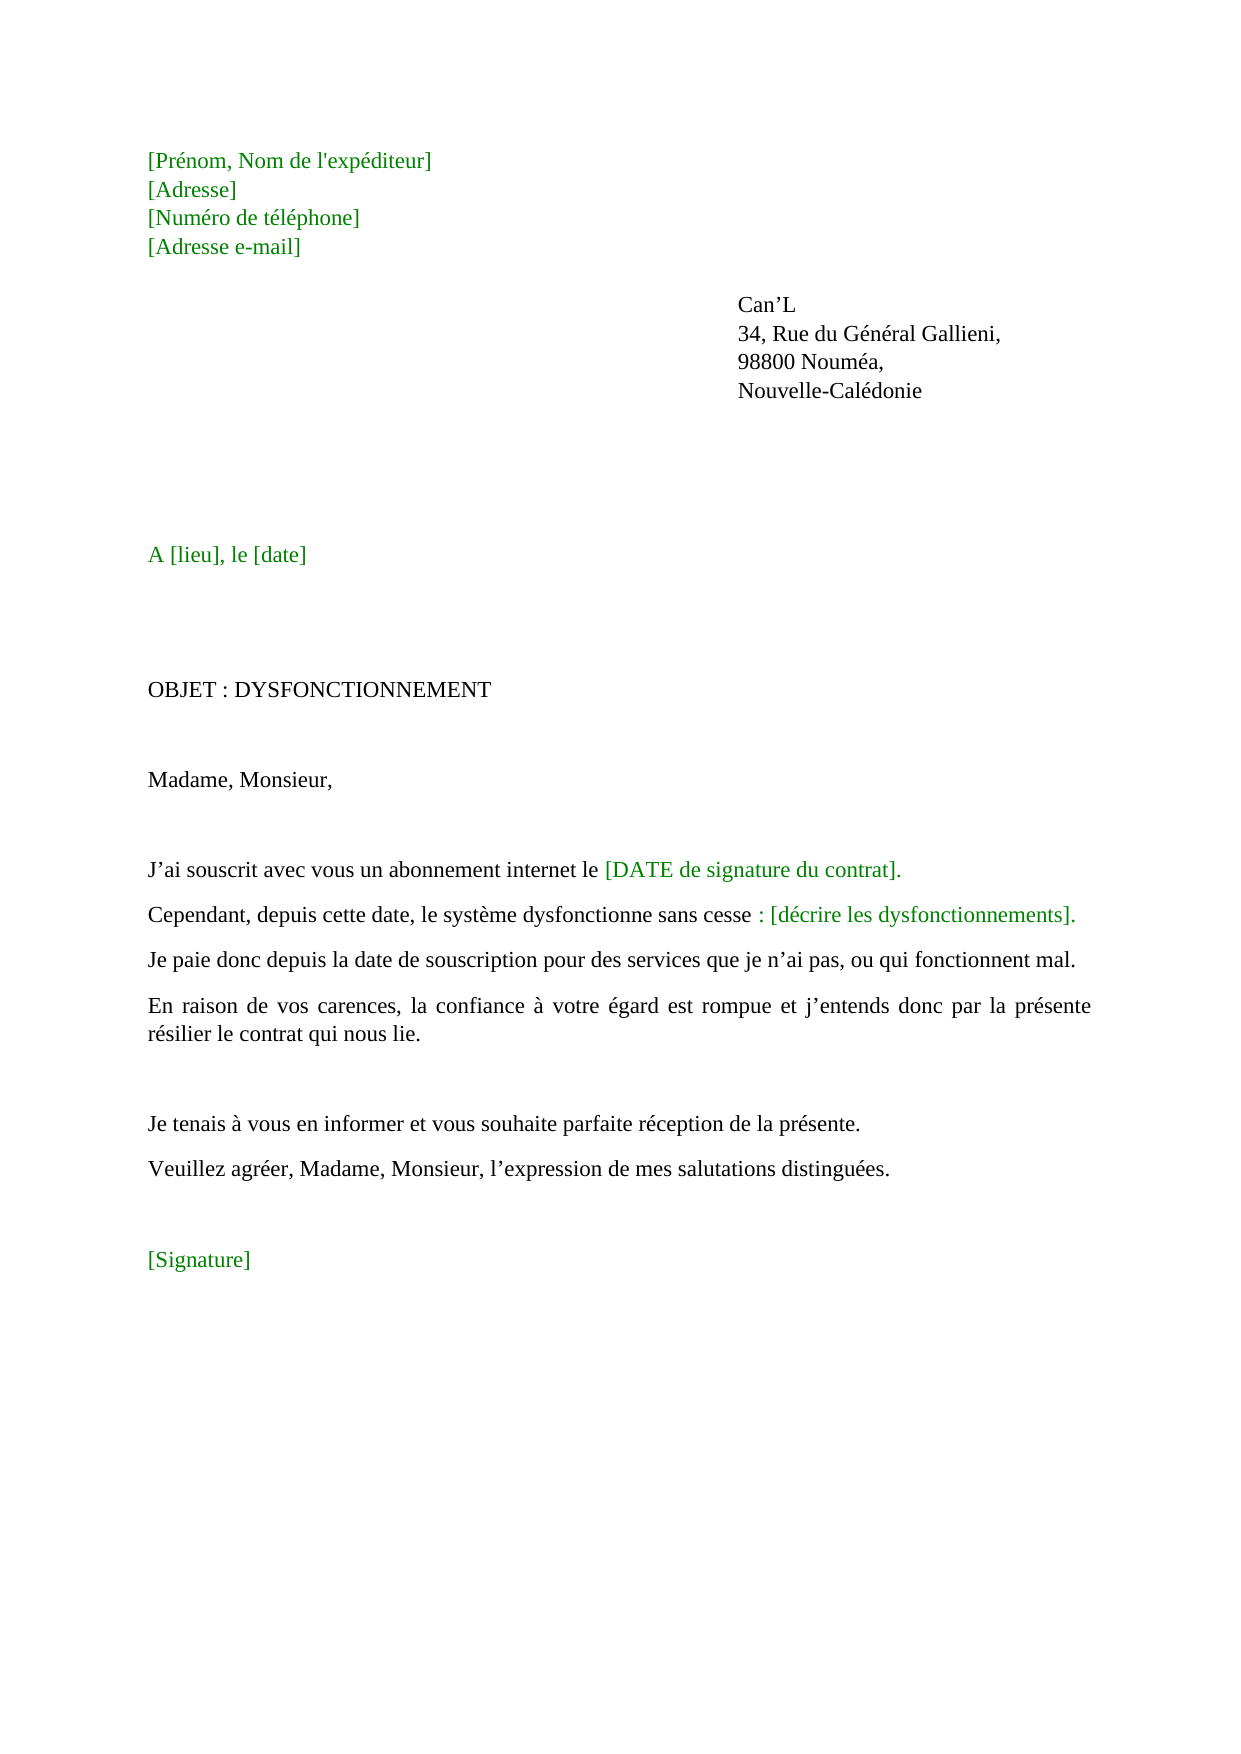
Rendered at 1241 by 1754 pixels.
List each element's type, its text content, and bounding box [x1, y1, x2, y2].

text Cependant, depuis cette date, le système dysfonctionne sans cesse : [décrire les dysfonctionnements]. [148, 901, 1093, 928]
text En raison de vos carences, la confiance à votre égard est rompue et j’entends donc par la présente résilier le contrat qui nous lie. [148, 992, 1093, 1046]
text 98800 Nouméa, [664, 348, 1093, 375]
text [Adresse e-mail] [148, 233, 1093, 259]
text Je tenais à vous en informer et vous souhaite parfaite réception de la présente. [148, 1110, 1093, 1137]
text [Numéro de téléphone] [148, 204, 1093, 231]
text J’ai souscrit avec vous un abonnement internet le [DATE de signature du contrat]. [148, 856, 1093, 883]
text Nouvelle-Calédonie [664, 377, 1093, 403]
text Can’L [664, 292, 1093, 318]
text [Signature] [148, 1246, 1093, 1272]
text Veuillez agréer, Madame, Monsieur, l’expression de mes salutations distinguées. [148, 1155, 1093, 1182]
text [Adresse] [148, 176, 1093, 202]
text 34, Rue du Général Gallieni, [738, 320, 1093, 346]
text Madame, Monsieur, [148, 766, 1093, 792]
text Je paie donc depuis la date de souscription pour des services que je n’ai pas, ou qui fonctionnent mal. [148, 947, 1093, 973]
text [Prénom, Nom de l'expéditeur] [148, 148, 1093, 174]
text A [lieu], le [date] [148, 541, 1093, 567]
text OBJET : DYSFONCTIONNEMENT [148, 676, 1093, 702]
